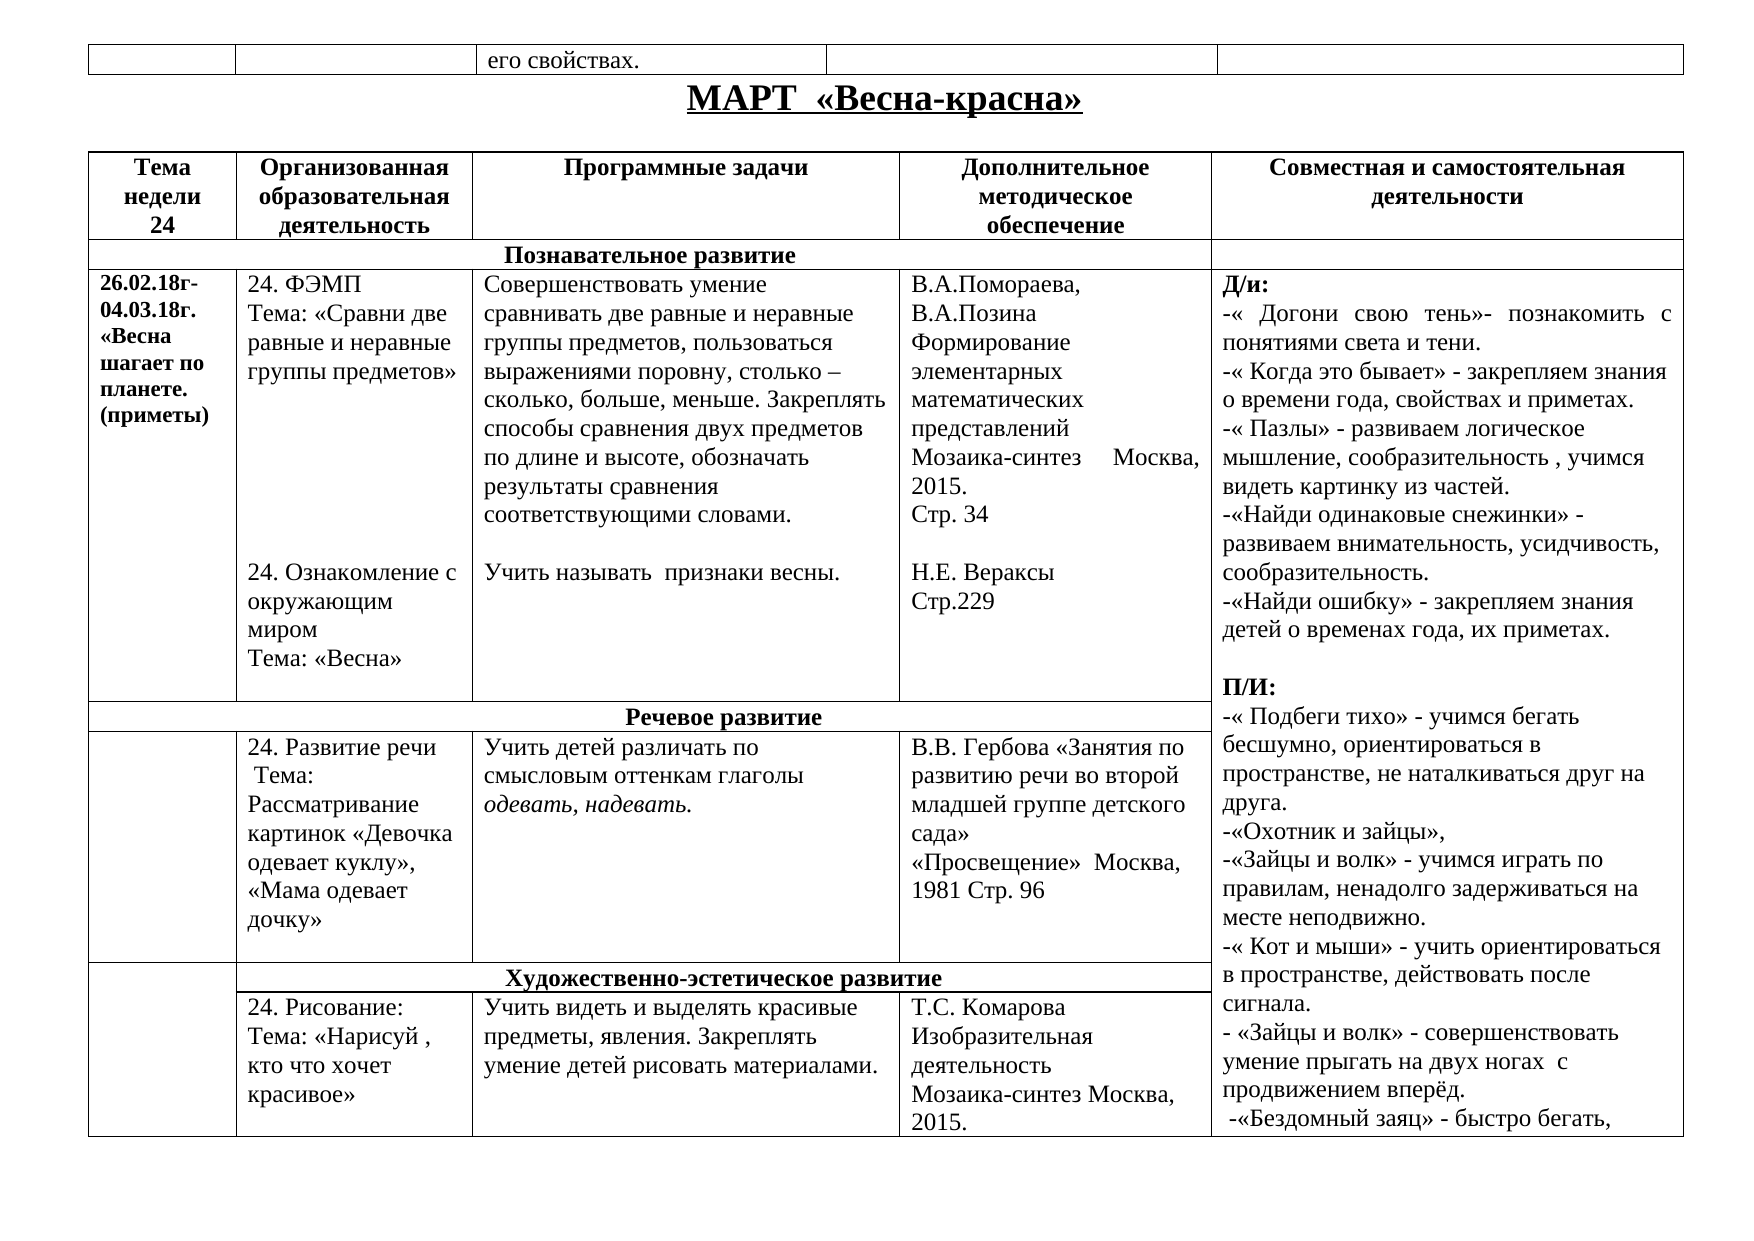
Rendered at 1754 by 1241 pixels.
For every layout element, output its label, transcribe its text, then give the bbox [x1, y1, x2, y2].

table_cell [1218, 45, 1683, 74]
table_cell 26.02.18г- 04.03.18г. «Весна шагает по планете. (приметы) [89, 270, 236, 701]
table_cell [900, 993, 1211, 1136]
table_header Программные задачи [473, 153, 899, 239]
text МАРТ «Весна-красна» [118, 75, 1651, 118]
table_cell 24. Развитие речи Тема: Рассматривание картинок «Девочка одевает куклу», «Мама одевает дочку» [237, 732, 472, 962]
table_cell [237, 993, 472, 1136]
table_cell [477, 45, 826, 74]
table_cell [827, 45, 1217, 74]
table_cell Д/и: -« Догони свою тень»- познакомить с понятиями света и тени. -« Когда это бывает» - закрепляем знания о времени года, свойствах и приметах. -« Пазлы» - развиваем логическое мышление, сообразительность , учимся видеть картинку из частей. -«Найди одинаковые снежинки» - развиваем внимательность, усидчивость, сообразительность. -«Найди ошибку» - закрепляем знания детей о временах года, их приметах. П/И: -« Подбеги тихо» - учимся бегать бесшумно, ориентироваться в пространстве, не наталкиваться друг на друга. -«Охотник и зайцы», -«Зайцы и волк» - учимся играть по правилам, ненадолго задерживаться на месте неподвижно. -« Кот и мыши» - учить ориентироваться в пространстве, действовать после сигнала. - «Зайцы и волк» - совершенствовать умение прыгать на двух ногах с продвижением вперёд. -«Бездомный заяц» - быстро бегать, ориентироваться в пространстве. СРИ: -«Поездка в автобусе» - учимся брать на себя роль взрослого (водителя, пассажира, кондуктора), закрепляем знания, как вести себя в общественном транспорте. Индивидуальная работа: Беседа: -«Сосульки», «Гололед» - закрепляем знания о явлениях природы. Беседа по безопасности: «Зачем нужно специальное удерживающее устройство» - закреплять знания детей о переезде в автомобиле. Рассматривание сюжетных картинок: «Весна», «Проталины», «Весенний лес», «Первые ручьи». Итоговое занятие: [1212, 270, 1683, 1136]
table_cell Учить детей различать по смысловым оттенкам глаголы одевать, надевать. [473, 732, 899, 962]
table_cell [89, 45, 235, 74]
table_cell Совершенствовать умение сравнивать две равные и неравные группы предметов, пользоваться выражениями поровну, столько – сколько, больше, меньше. Закреплять способы сравнения двух предметов по длине и высоте, обозначать результаты сравнения соответствующими словами. Учить называть признаки весны. [473, 270, 899, 701]
table_cell Художественно-эстетическое развитие [237, 963, 1211, 991]
table_header Совместная и самостоятельная деятельности [1212, 153, 1683, 239]
table_header Дополнительное методическое обеспечение [900, 153, 1211, 239]
table_cell В.В. Гербова «Занятия по развитию речи во второй младшей группе детского сада» «Просвещение» Москва, 1981 Стр. 96 [900, 732, 1211, 962]
table_cell [89, 732, 236, 962]
table_header Организованная образовательная деятельность [237, 153, 472, 239]
table_cell [89, 963, 236, 1136]
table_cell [236, 45, 476, 74]
table_cell [1212, 240, 1683, 268]
table_cell [89, 702, 236, 731]
table_cell Познавательное развитие [89, 240, 1211, 268]
table_header Тема недели 24 [89, 153, 236, 239]
table_cell Речевое развитие [236, 702, 1211, 731]
table_cell 24. ФЭМП Тема: «Сравни две равные и неравные группы предметов» 24. Ознакомление с окружающим миром Тема: «Весна» [237, 270, 472, 701]
table_cell В.А.Помораева, В.А.Позина Формирование элементарных математических представлений Мозаика-синтез Москва, 2015. Стр. 34 Н.Е. Вераксы Стр.229 [900, 270, 1211, 701]
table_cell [473, 993, 899, 1136]
